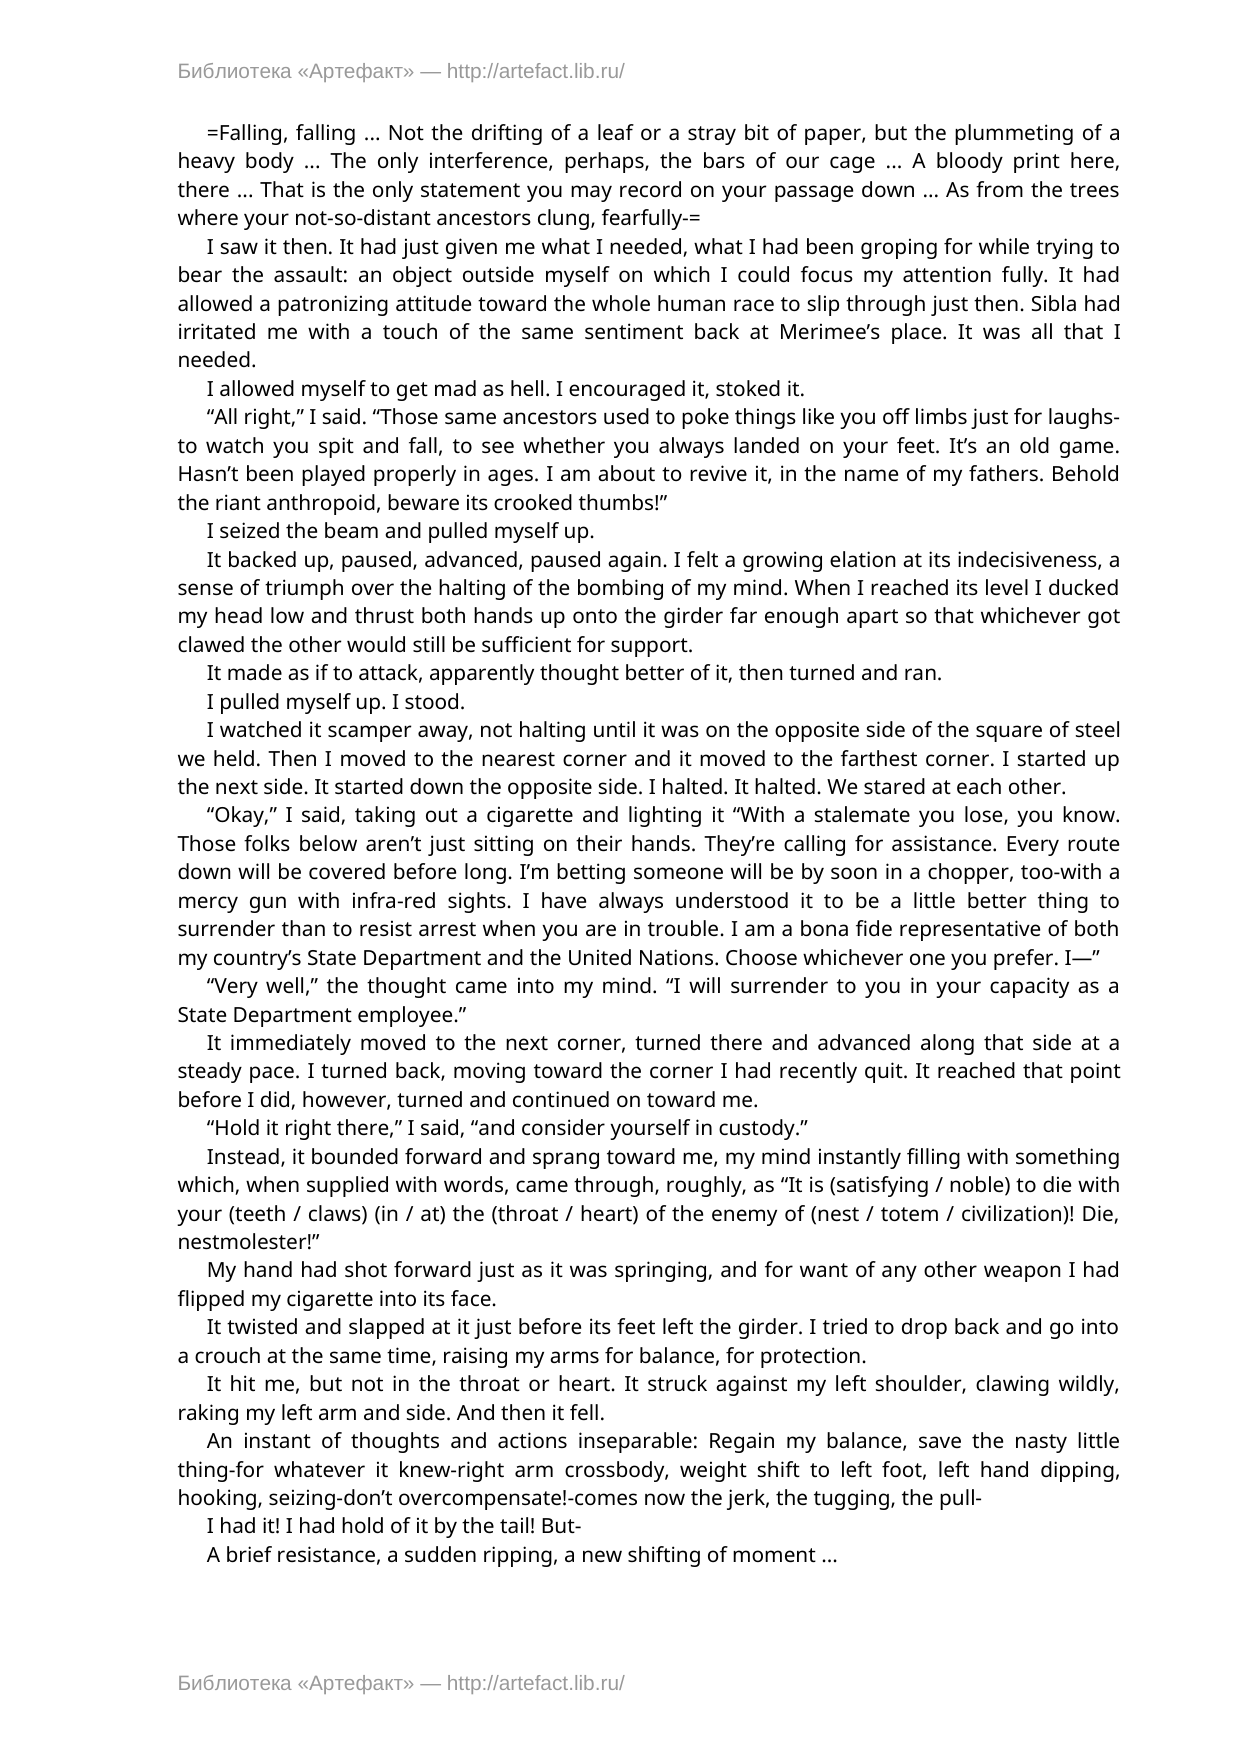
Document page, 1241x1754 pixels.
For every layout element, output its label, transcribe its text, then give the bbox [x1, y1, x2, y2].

text “All right,” I said. “Those same ancestors used to poke things like you off limbs just for laughs-to watch you spit and fall, to see whether you always landed on your feet. It’s an old game. Hasn’t been played properly in ages. I am about to revive it, in the name of my fathers. Behold the riant anthropoid, beware its crooked thumbs!” [177, 402, 1122, 516]
text I saw it then. It had just given me what I needed, what I had been groping for while trying to bear the assault: an object outside myself on which I could focus my attention fully. It had allowed a patronizing attitude toward the whole human race to slip through just then. Sibla had irritated me with a touch of the same sentiment back at Merimee’s place. It was all that I needed. [177, 232, 1122, 374]
text I seized the beam and pulled myself up. [177, 516, 1122, 545]
text I allowed myself to get mad as hell. I encouraged it, stoked it. [177, 374, 1122, 402]
text I watched it scamper away, not halting until it was on the opposite side of the square of steel we held. Then I moved to the nearest corner and it moved to the farthest corner. I started up the next side. It started down the opposite side. I halted. It halted. We stared at each other. [177, 715, 1122, 801]
text It backed up, paused, advanced, paused again. I felt a growing elation at its indecisiveness, a sense of triumph over the halting of the bombing of my mind. When I reached its level I ducked my head low and thrust both hands up onto the girder far enough apart so that whichever got clawed the other would still be sufficient for support. [177, 545, 1122, 658]
text I pulled myself up. I stood. [177, 687, 1122, 715]
text I had it! I had hold of it by the tail! But- [177, 1512, 1122, 1540]
text =Falling, falling ... Not the drifting of a leaf or a stray bit of paper, but the plummeting of a heavy body ... The only interference, perhaps, the bars of our cage ... A bloody print here, there ... That is the only statement you may record on your passage down ... As from the trees where your not-so-distant ancestors clung, fearfully-= [177, 118, 1122, 232]
text It twisted and slapped at it just before its feet left the girder. I tried to drop back and go into a crouch at the same time, raising my arms for balance, for protection. [177, 1312, 1122, 1369]
text My hand had shot forward just as it was springing, and for want of any other weapon I had flipped my cigarette into its face. [177, 1256, 1122, 1312]
text It immediately moved to the next corner, turned there and advanced along that side at a steady pace. I turned back, moving toward the corner I had recently quit. It reached that point before I did, however, turned and continued on toward me. [177, 1028, 1122, 1113]
text Instead, it bounded forward and sprang toward me, my mind instantly filling with something which, when supplied with words, came through, roughly, as “It is (satisfying / noble) to die with your (teeth / claws) (in / at) the (throat / heart) of the enemy of (nest / totem / civilization)! Die, nestmolester!” [177, 1142, 1122, 1256]
text “Very well,” the thought came into my mind. “I will surrender to you in your capacity as a State Department employee.” [177, 971, 1122, 1028]
text A brief resistance, a sudden ripping, a new shifting of moment ... [177, 1540, 1122, 1568]
text “Hold it right there,” I said, “and consider yourself in custody.” [177, 1113, 1122, 1142]
text It hit me, but not in the throat or heart. It struck against my left shoulder, clawing wildly, raking my left arm and side. And then it fell. [177, 1369, 1122, 1426]
text “Okay,” I said, taking out a cigarette and lighting it “With a stalemate you lose, you know. Those folks below aren’t just sitting on their hands. They’re calling for assistance. Every route down will be covered before long. I’m betting someone will be by soon in a chopper, too-with a mercy gun with infra-red sights. I have always understood it to be a little better thing to surrender than to resist arrest when you are in trouble. I am a bona fide representative of both my country’s State Department and the United Nations. Choose whichever one you prefer. I—” [177, 801, 1122, 971]
text It made as if to attack, apparently thought better of it, then turned and ran. [177, 658, 1122, 687]
text An instant of thoughts and actions inseparable: Regain my balance, save the nasty little thing-for whatever it knew-right arm crossbody, weight shift to left foot, left hand dipping, hooking, seizing-don’t overcompensate!-comes now the jerk, the tugging, the pull- [177, 1426, 1122, 1512]
